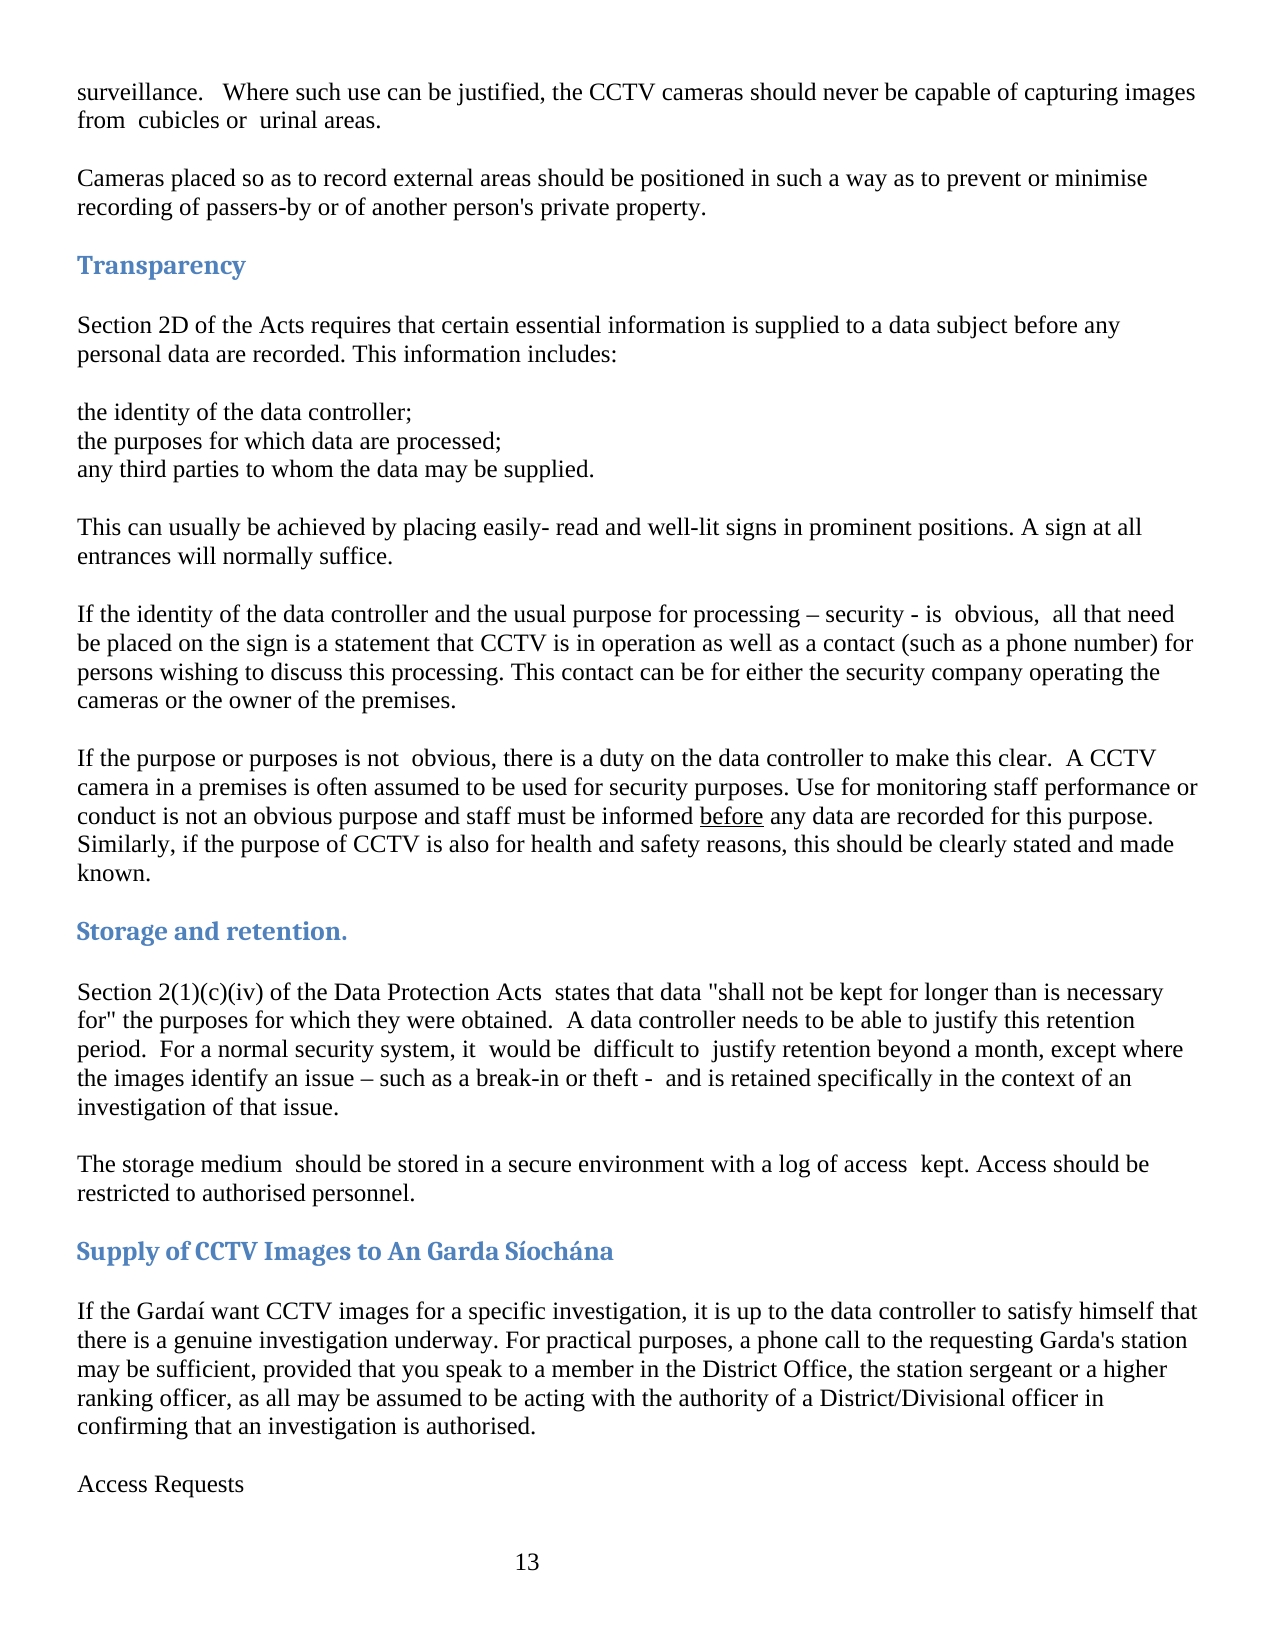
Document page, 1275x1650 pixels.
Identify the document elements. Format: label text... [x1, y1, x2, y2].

text the identity of the data controller; the purposes for which data are processed; any third parties to whom the data may be supplied. [77, 397, 1198, 483]
text The storage medium should be stored in a secure environment with a log of access kept. Access should be restricted to authorised personnel. [77, 1149, 1198, 1207]
text If the Gardaí want CCTV images for a specific investigation, it is up to the data controller to satisfy himself that there is a genuine investigation underway. For practical purposes, a phone call to the requesting Garda's station may be sufficient, provided that you speak to a member in the District Office, the station sergeant or a higher ranking officer, as all may be assumed to be acting with the authority of a District/Divisional officer in confirming that an investigation is authorised. [77, 1296, 1198, 1440]
text This can usually be achieved by placing easily- read and well-lit signs in prominent positions. A sign at all entrances will normally suffice. [77, 512, 1198, 570]
text Access Requests [77, 1469, 1198, 1498]
text Cameras placed so as to record external areas should be positioned in such a way as to prevent or minimise recording of passers-by or of another person's private property. [77, 163, 1198, 221]
subtitle Storage and retention. [77, 916, 1198, 947]
subtitle Supply of CCTV Images to An Garda Síochána [77, 1236, 1198, 1267]
text If the purpose or purposes is not obvious, there is a duty on the data controller to make this clear. A CCTV camera in a premises is often assumed to be used for security purposes. Use for monitoring staff performance or conduct is not an obvious purpose and staff must be informed before any data are recorded for this purpose. Similarly, if the purpose of CCTV is also for health and safety reasons, this should be clearly stated and made known. [77, 743, 1198, 887]
text If the identity of the data controller and the usual purpose for processing – security - is obvious, all that need be placed on the sign is a statement that CCTV is in operation as well as a contact (such as a phone number) for persons wishing to discuss this processing. This contact can be for either the security company operating the cameras or the owner of the premises. [77, 599, 1198, 714]
text Section 2(1)(c)(iv) of the Data Protection Acts states that data "shall not be kept for longer than is necessary for" the purposes for which they were obtained. A data controller needs to be able to justify this retention period. For a normal security system, it would be difficult to justify retention beyond a month, except where the images identify an issue – such as a break-in or theft - and is retained specifically in the context of an investigation of that issue. [77, 977, 1198, 1120]
text Section 2D of the Acts requires that certain essential information is supplied to a data subject before any personal data are recorded. This information includes: [77, 310, 1198, 368]
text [77, 77, 1198, 134]
subtitle Transparency [77, 250, 1198, 281]
